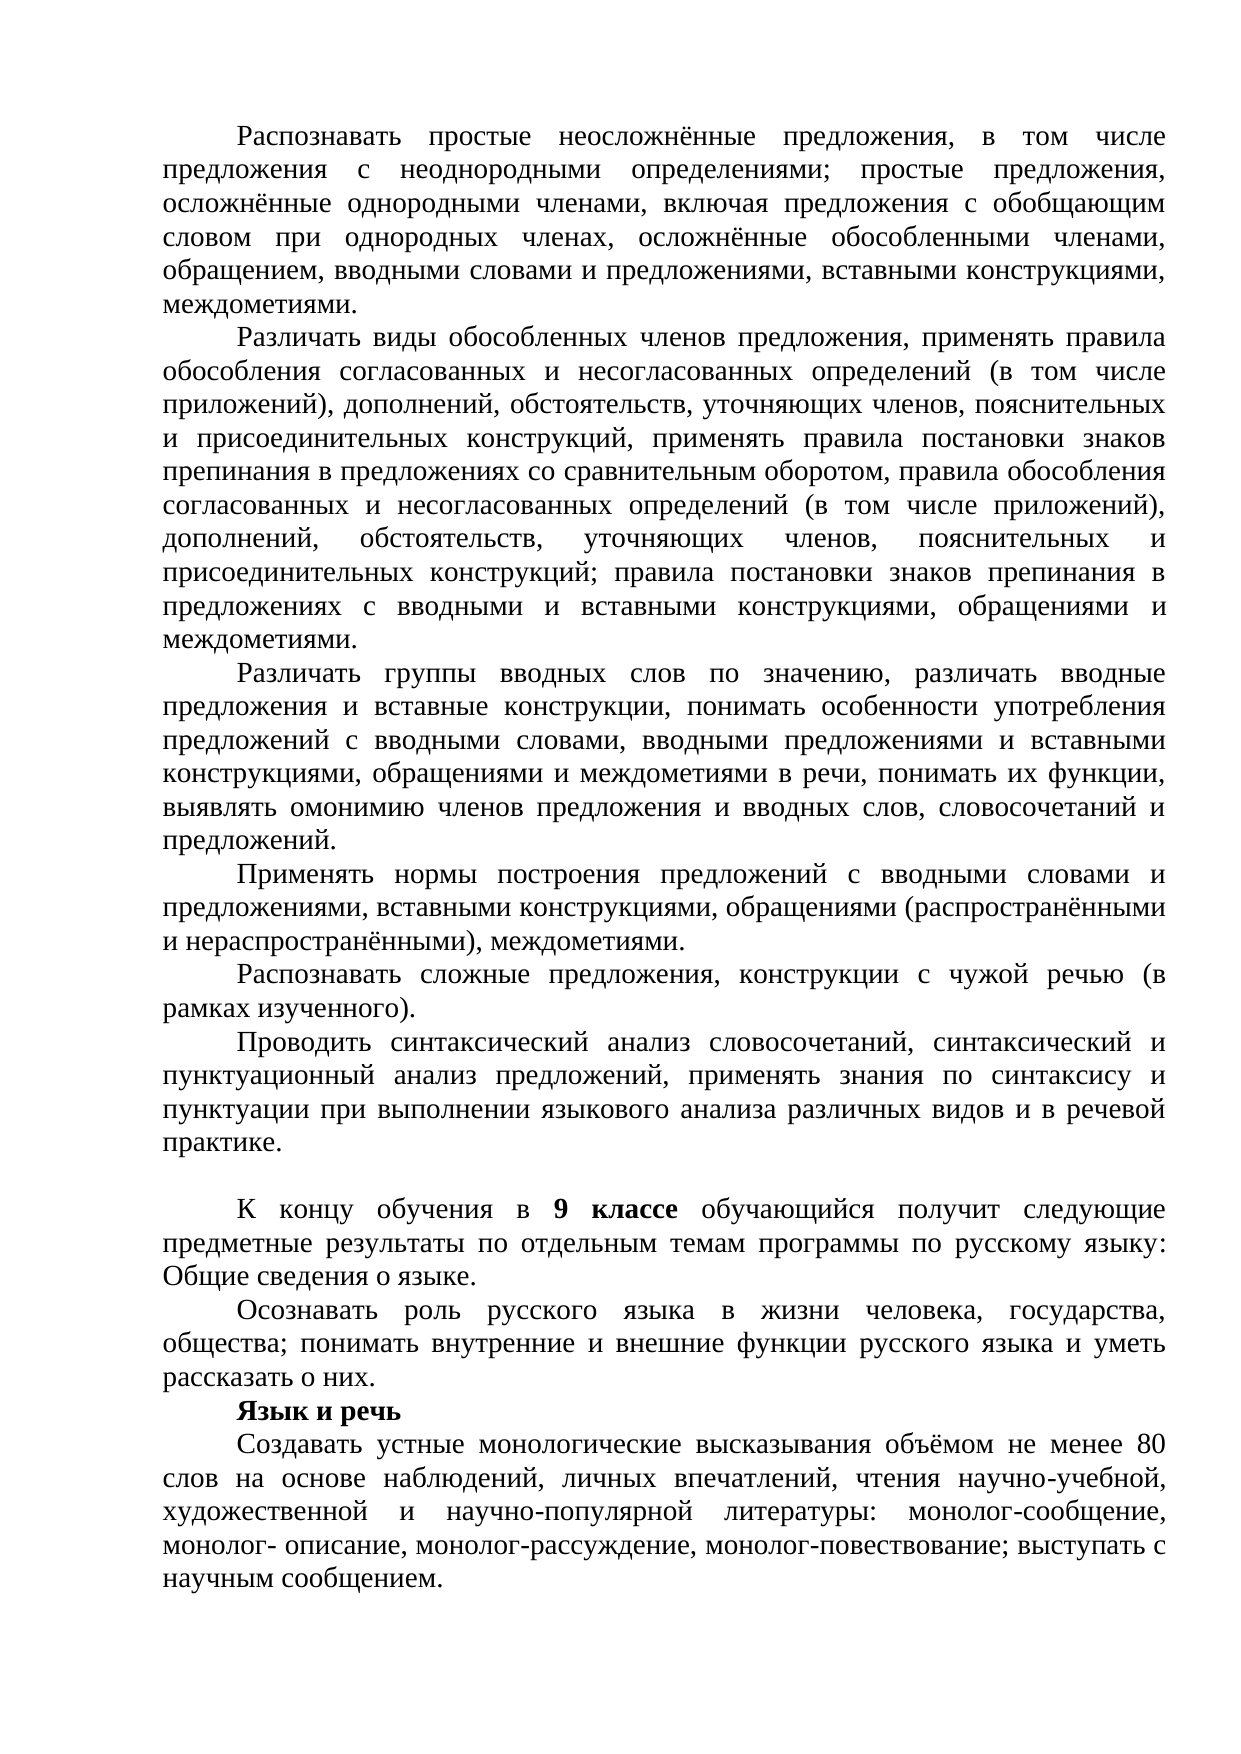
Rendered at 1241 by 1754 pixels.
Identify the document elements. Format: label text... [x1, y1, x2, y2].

text Создавать устные монологические высказывания объёмом не менее 80 слов на основе наблюдений, личных впечатлений, чтения научно-учебной, художественной и научно-популярной литературы: монолог-сообщение, монолог- описание, монолог-рассуждение, монолог-повествование; выступать с научным сообщением. [162, 1426, 1167, 1594]
text К концу обучения в 9 классе обучающийся получит следующие предметные результаты по отдельным темам программы по русскому языку: Общие сведения о языке. [162, 1191, 1167, 1292]
text Осознавать роль русского языка в жизни человека, государства, общества; понимать внутренние и внешние функции русского языка и уметь рассказать о них. [162, 1292, 1167, 1393]
text Различать группы вводных слов по значению, различать вводные предложения и вставные конструкции, понимать особенности употребления предложений с вводными словами, вводными предложениями и вставными конструкциями, обращениями и междометиями в речи, понимать их функции, выявлять омонимию членов предложения и вводных слов, словосочетаний и предложений. [162, 655, 1167, 856]
text Распознавать сложные предложения, конструкции с чужой речью (в рамках изученного). [162, 957, 1167, 1024]
text Распознавать простые неосложнённые предложения, в том числе предложения с неоднородными определениями; простые предложения, осложнённые однородными членами, включая предложения с обобщающим словом при однородных членах, осложнённые обособленными членами, обращением, вводными словами и предложениями, вставными конструкциями, междометиями. [162, 118, 1167, 319]
text Применять нормы построения предложений с вводными словами и предложениями, вставными конструкциями, обращениями (распространёнными и нераспространёнными), междометиями. [162, 856, 1167, 957]
text Язык и речь [162, 1393, 1167, 1426]
text Проводить синтаксический анализ словосочетаний, синтаксический и пунктуационный анализ предложений, применять знания по синтаксису и пунктуации при выполнении языкового анализа различных видов и в речевой практике. [162, 1024, 1167, 1158]
text Различать виды обособленных членов предложения, применять правила обособления согласованных и несогласованных определений (в том числе приложений), дополнений, обстоятельств, уточняющих членов, пояснительных и присоединительных конструкций, применять правила постановки знаков препинания в предложениях со сравнительным оборотом, правила обособления согласованных и несогласованных определений (в том числе приложений), дополнений, обстоятельств, уточняющих членов, пояснительных и присоединительных конструкций; правила постановки знаков препинания в предложениях с вводными и вставными конструкциями, обращениями и междометиями. [162, 319, 1167, 655]
